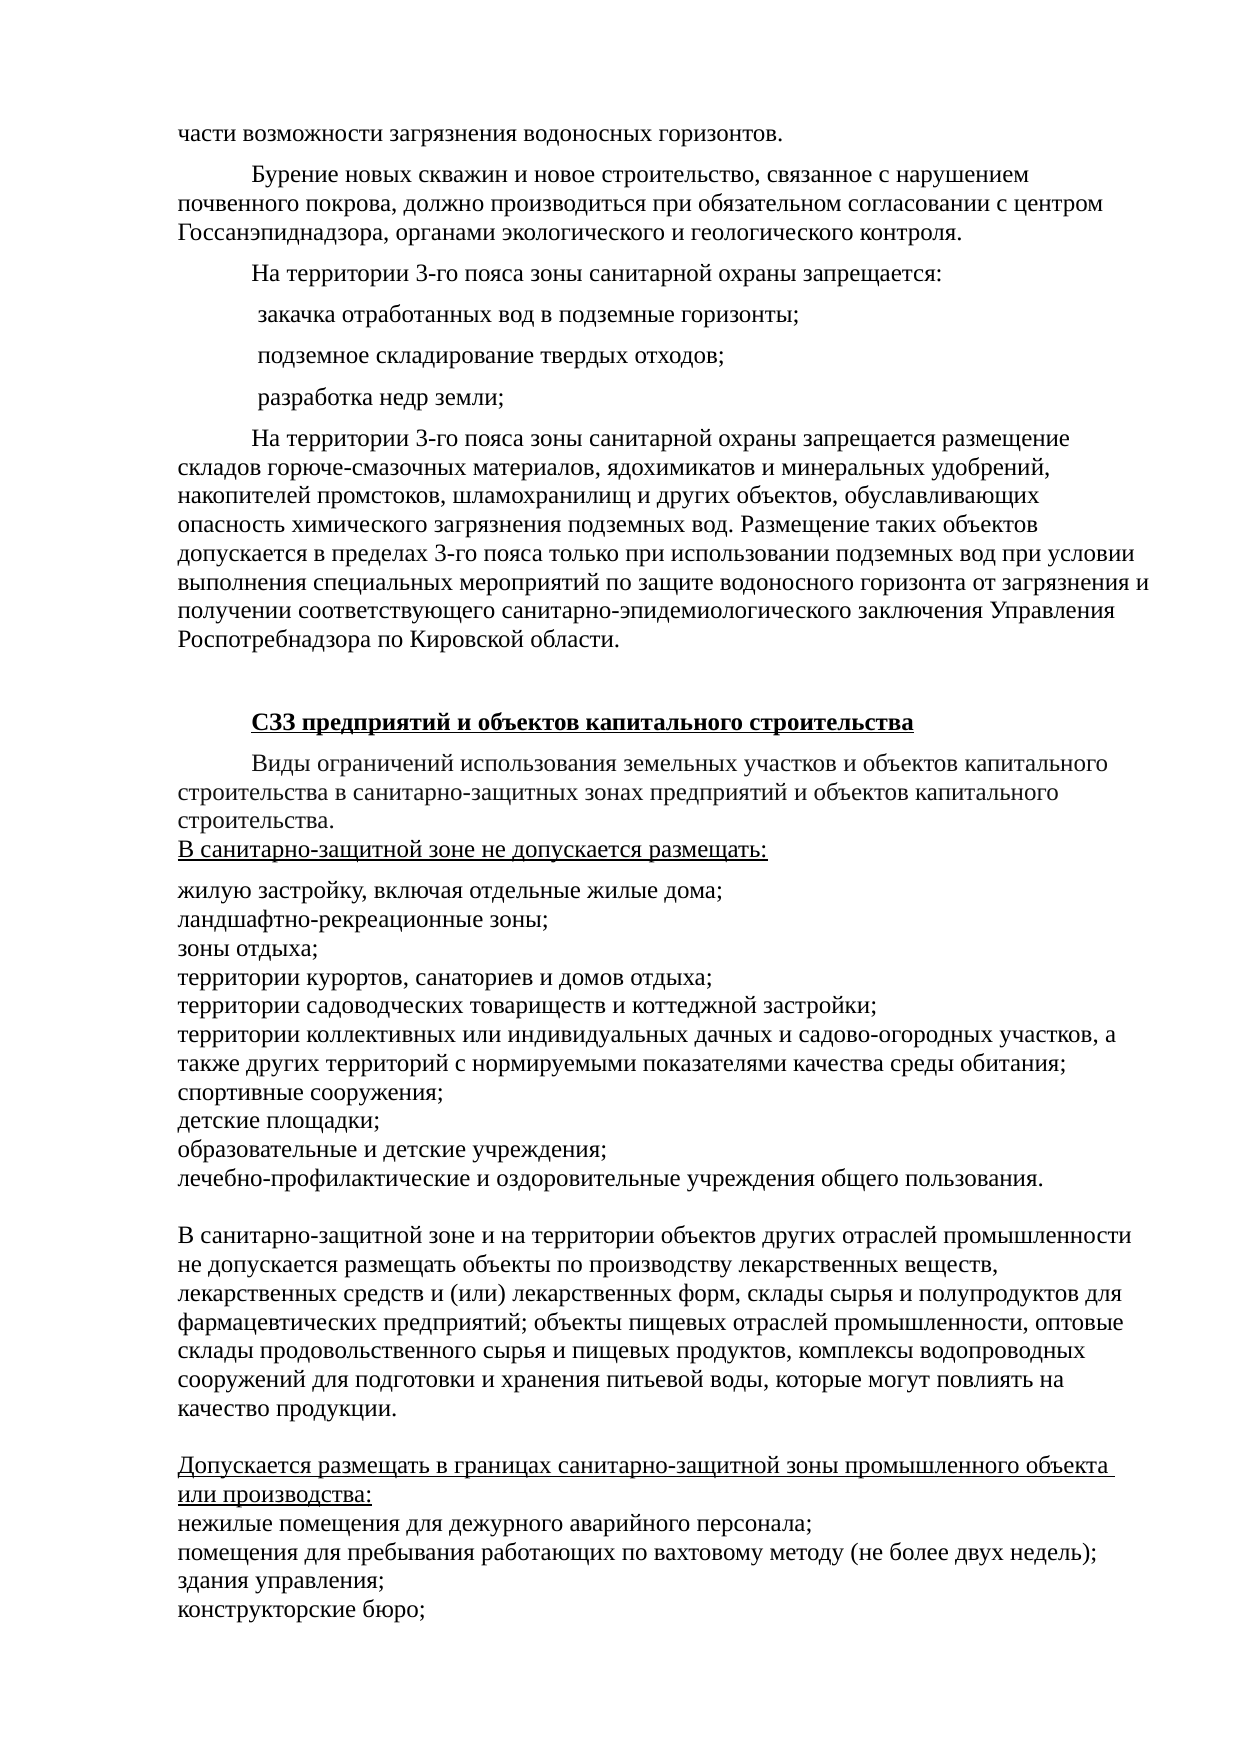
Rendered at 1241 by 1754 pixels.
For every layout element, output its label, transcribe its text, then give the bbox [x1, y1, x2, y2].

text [177, 118, 1152, 147]
text территории коллективных или индивидуальных дачных и садово-огородных участков, а также других территорий с нормируемыми показателями качества среды обитания; [177, 1019, 1152, 1077]
text На территории 3-го пояса зоны санитарной охраны запрещается размещение складов горюче-смазочных материалов, ядохимикатов и минеральных удобрений, накопителей промстоков, шламохранилищ и других объектов, обуславливающих опасность химического загрязнения подземных вод. Размещение таких объектов допускается в пределах 3-го пояса только при использовании подземных вод при условии выполнения специальных мероприятий по защите водоносного горизонта от загрязнения и получении соответствующего санитарно-эпидемиологического заключения Управления Роспотребнадзора по Кировской области. [177, 423, 1152, 653]
text ландшафтно-рекреационные зоны; [177, 904, 1152, 933]
text жилую застройку, включая отдельные жилые дома; [177, 876, 1152, 904]
text территории курортов, санаториев и домов отдыха; [177, 962, 1152, 991]
text территории садоводческих товариществ и коттеджной застройки; [177, 991, 1152, 1019]
text помещения для пребывания работающих по вахтовому методу (не более двух недель); [177, 1537, 1152, 1566]
text Бурение новых скважин и новое строительство, связанное с нарушением почвенного покрова, должно производиться при обязательном согласовании с центром Госсанэпиднадзора, органами экологического и геологического контроля. [177, 159, 1152, 246]
text образовательные и детские учреждения; [177, 1134, 1152, 1163]
text подземное складирование твердых отходов; [177, 341, 1152, 369]
text детские площадки; [177, 1106, 1152, 1134]
text лечебно-профилактические и оздоровительные учреждения общего пользования. [177, 1163, 1152, 1192]
text На территории 3-го пояса зоны санитарной охраны запрещается: [177, 258, 1152, 287]
text Допускается размещать в границах санитарно-защитной зоны промышленного объекта или производства: [177, 1451, 1152, 1508]
text конструкторские бюро; [177, 1594, 1152, 1623]
text закачка отработанных вод в подземные горизонты; [177, 299, 1152, 328]
text спортивные сооружения; [177, 1077, 1152, 1106]
text зоны отдыха; [177, 933, 1152, 962]
text здания управления; [177, 1566, 1152, 1594]
text СЗЗ предприятий и объектов капитального строительства [177, 707, 1152, 736]
text разработка недр земли; [177, 382, 1152, 411]
text нежилые помещения для дежурного аварийного персонала; [177, 1508, 1152, 1537]
text В санитарно-защитной зоне и на территории объектов других отраслей промышленности не допускается размещать объекты по производству лекарственных веществ, лекарственных средств и (или) лекарственных форм, склады сырья и полупродуктов для фармацевтических предприятий; объекты пищевых отраслей промышленности, оптовые склады продовольственного сырья и пищевых продуктов, комплексы водопроводных сооружений для подготовки и хранения питьевой воды, которые могут повлиять на качество продукции. [177, 1221, 1152, 1422]
text Виды ограничений использования земельных участков и объектов капитального строительства в санитарно-защитных зонах предприятий и объектов капитального строительства. В санитарно-защитной зоне не допускается размещать: [177, 748, 1152, 863]
